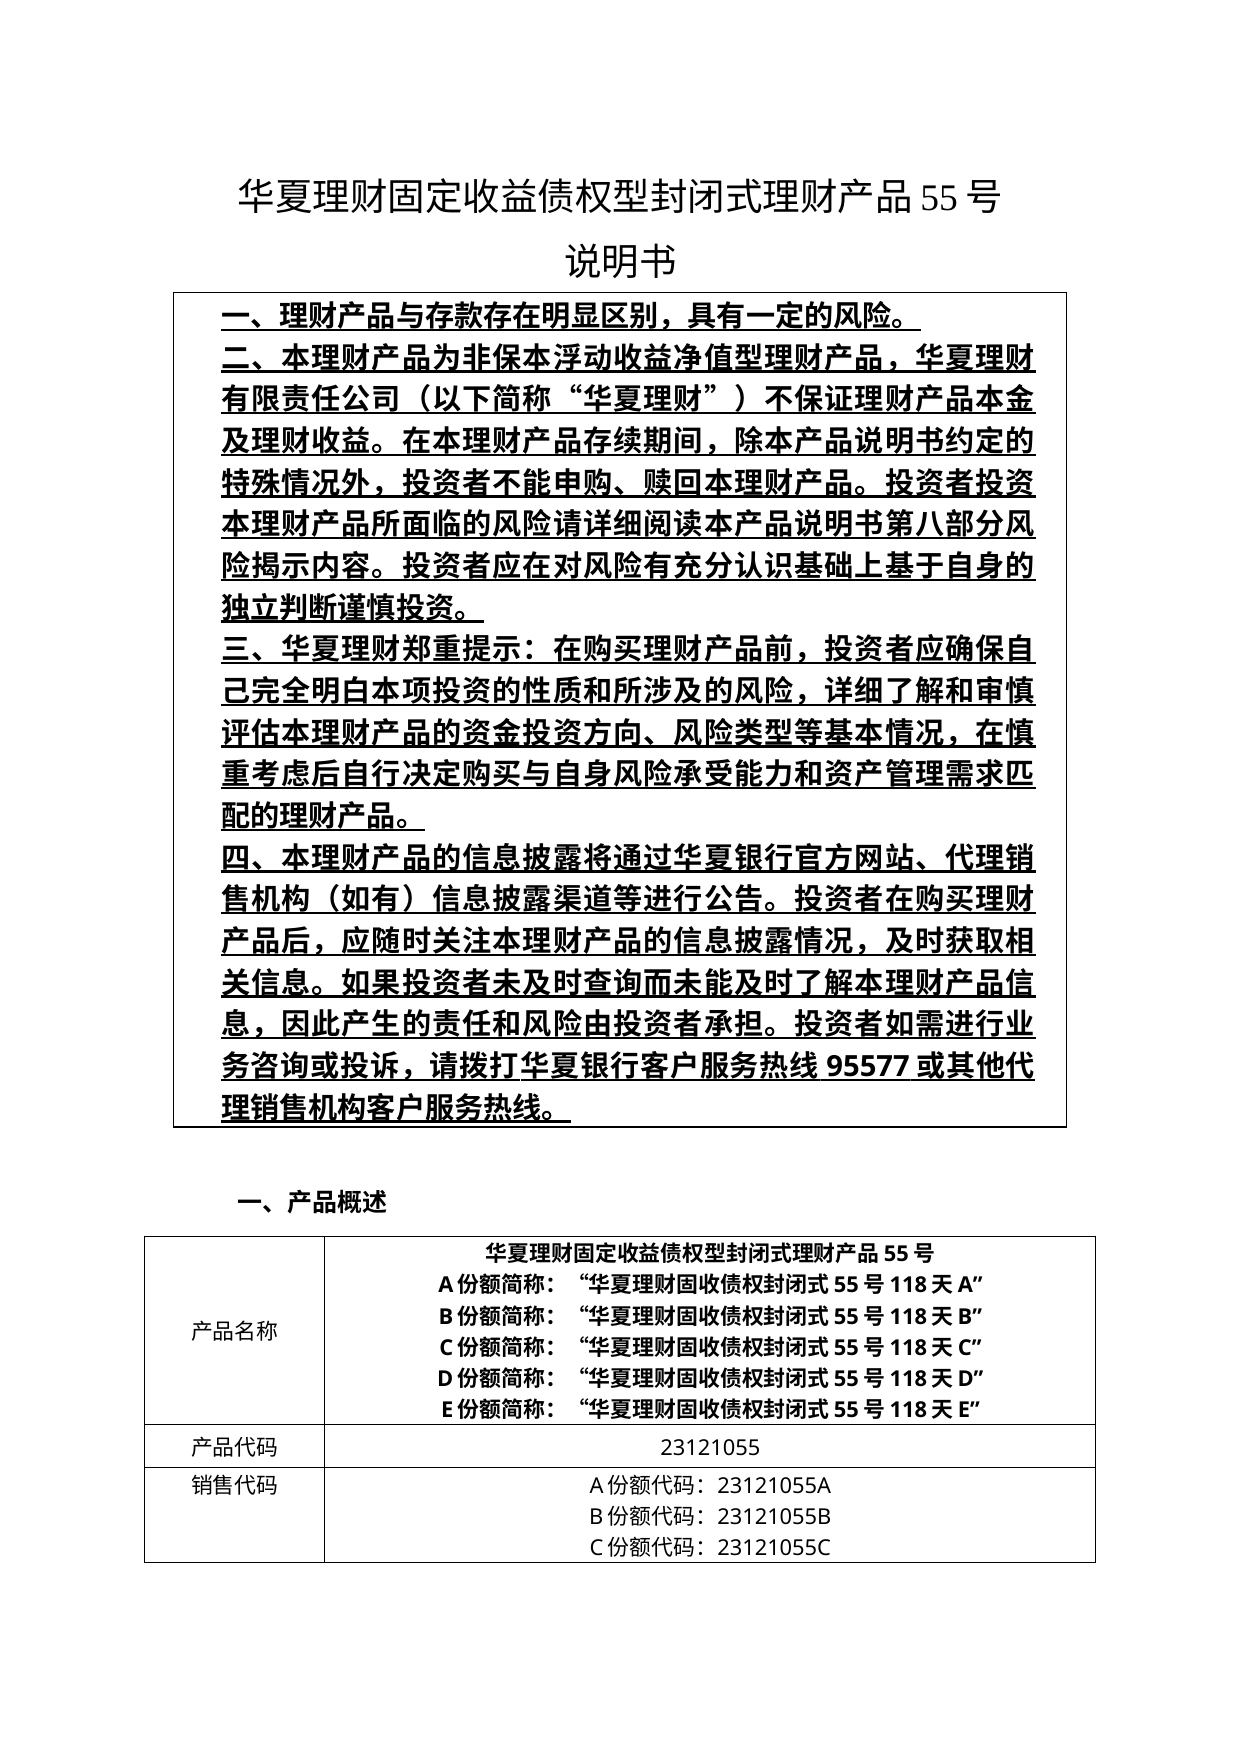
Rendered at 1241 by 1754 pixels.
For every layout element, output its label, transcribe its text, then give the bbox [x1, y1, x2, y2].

table_cell 销售代码 [145, 1468, 324, 1562]
table_header 产品名称 [145, 1237, 324, 1424]
table_cell 23121055 [325, 1425, 1095, 1467]
text 华夏理财固定收益债权型封闭式理财产品55号 [187, 162, 1053, 227]
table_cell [325, 1468, 1095, 1562]
table_header 一、理财产品与存款存在明显区别，具有一定的风险。 二、本理财产品为非保本浮动收益净值型理财产品，华夏理财有限责任公司（以下简称“华夏理财”）不保证理财产品本金及理财收益。在本理财产品存续期间，除本产品说明书约定的特殊情况外，投资者不能申购、赎回本理财产品。投资者投资本理财产品所面临的风险请详细阅读本产品说明书第八部分风险揭示内容。投资者应在对风险有充分认识基础上基于自身的独立判断谨慎投资。 三、华夏理财郑重提示：在购买理财产品前，投资者应确保自己完全明白本项投资的性质和所涉及的风险，详细了解和审慎评估本理财产品的资金投资方向、风险类型等基本情况，在慎重考虑后自行决定购买与自身风险承受能力和资产管理需求匹配的理财产品。 四、本理财产品的信息披露将通过华夏银行官方网站、代理销售机构（如有）信息披露渠道等进行公告。投资者在购买理财产品后，应随时关注本理财产品的信息披露情况，及时获取相关信息。如果投资者未及时查询而未能及时了解本理财产品信息，因此产生的责任和风险由投资者承担。投资者如需进行业务咨询或投诉，请拨打华夏银行客户服务热线95577或其他代理销售机构客户服务热线。 [174, 293, 1066, 1126]
table_header 华夏理财固定收益债权型封闭式理财产品55号 A份额简称：“华夏理财固收债权封闭式55号118天A” B份额简称：“华夏理财固收债权封闭式55号118天B” C份额简称：“华夏理财固收债权封闭式55号118天C” D份额简称：“华夏理财固收债权封闭式55号118天D” E份额简称：“华夏理财固收债权封闭式55号118天E” [325, 1237, 1095, 1424]
text 说明书 [187, 227, 1053, 292]
table_cell 产品代码 [145, 1425, 324, 1467]
text 一、产品概述 [187, 1178, 1053, 1219]
